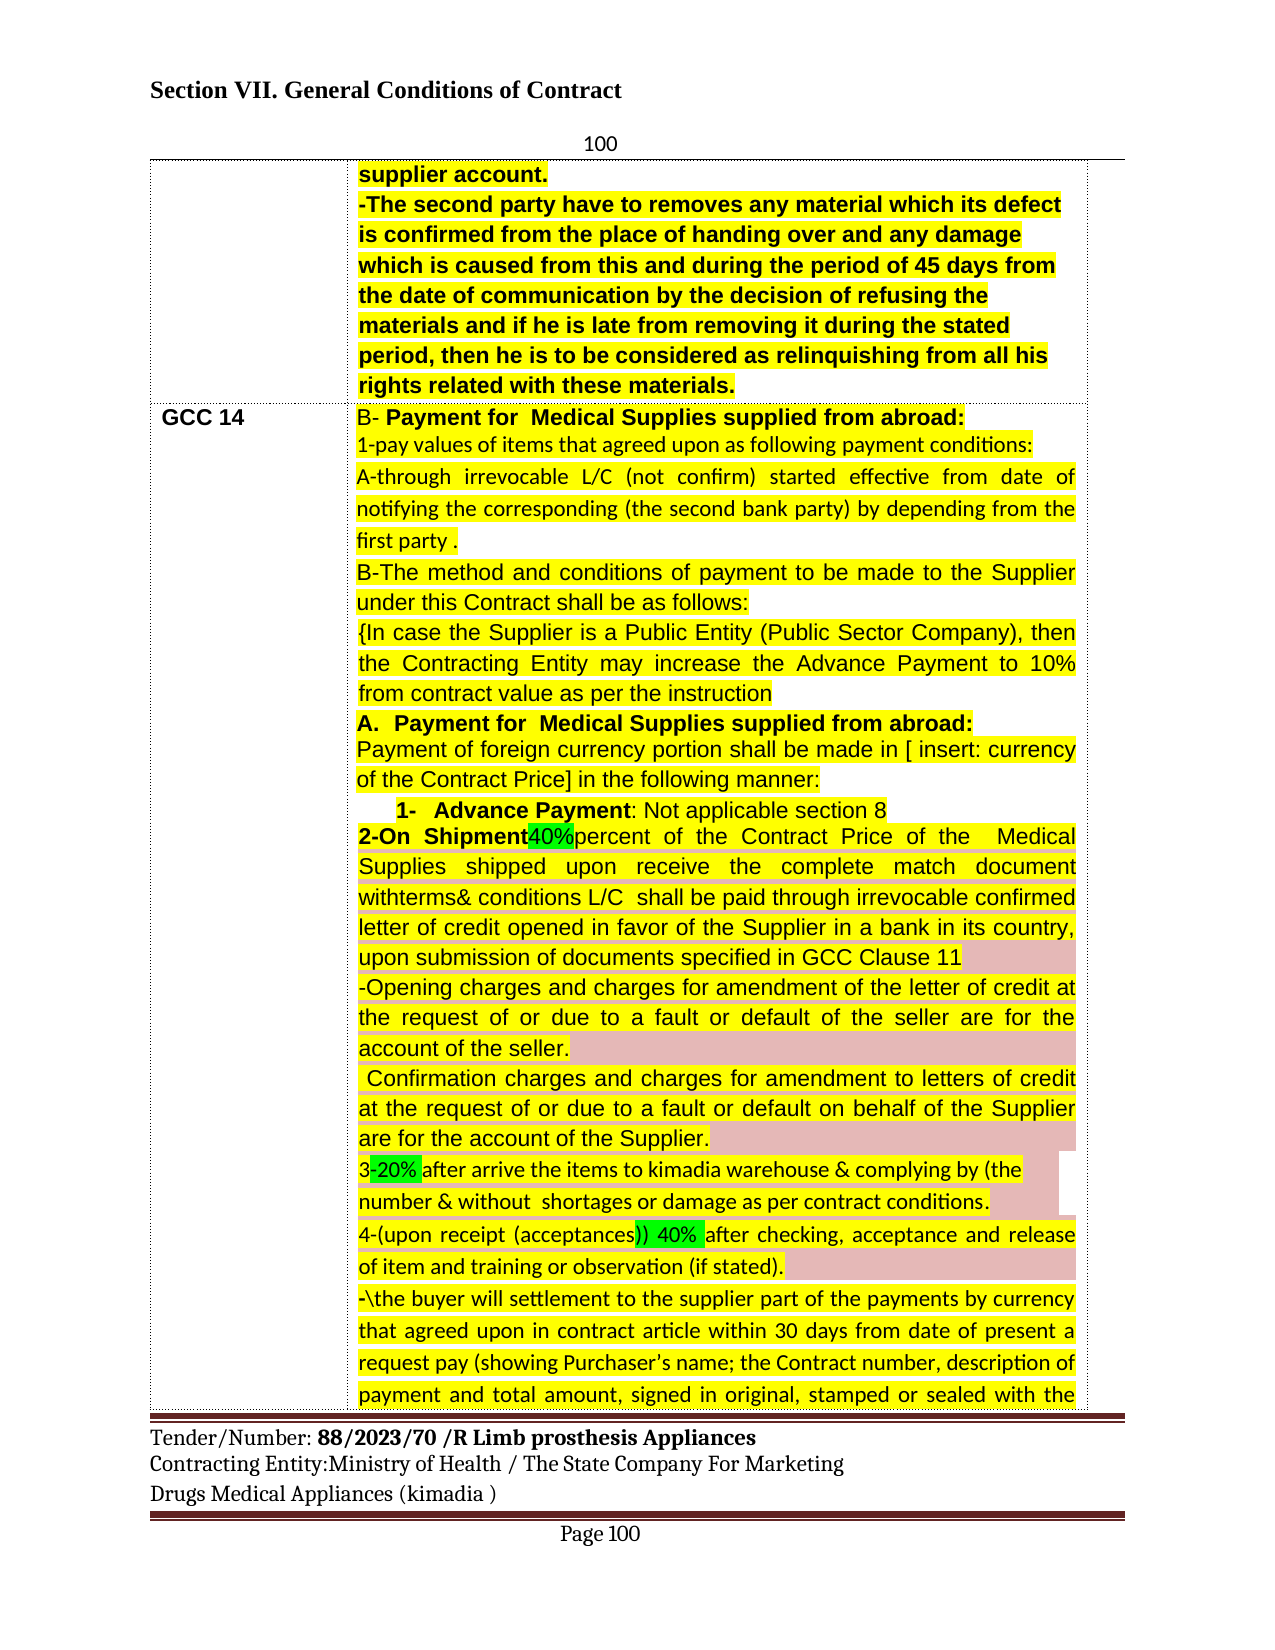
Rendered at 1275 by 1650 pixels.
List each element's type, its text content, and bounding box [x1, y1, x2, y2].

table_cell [347, 403, 1088, 1409]
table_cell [347, 160, 1088, 403]
table_cell GCC 14 [150, 403, 347, 1409]
table_cell [150, 160, 347, 403]
